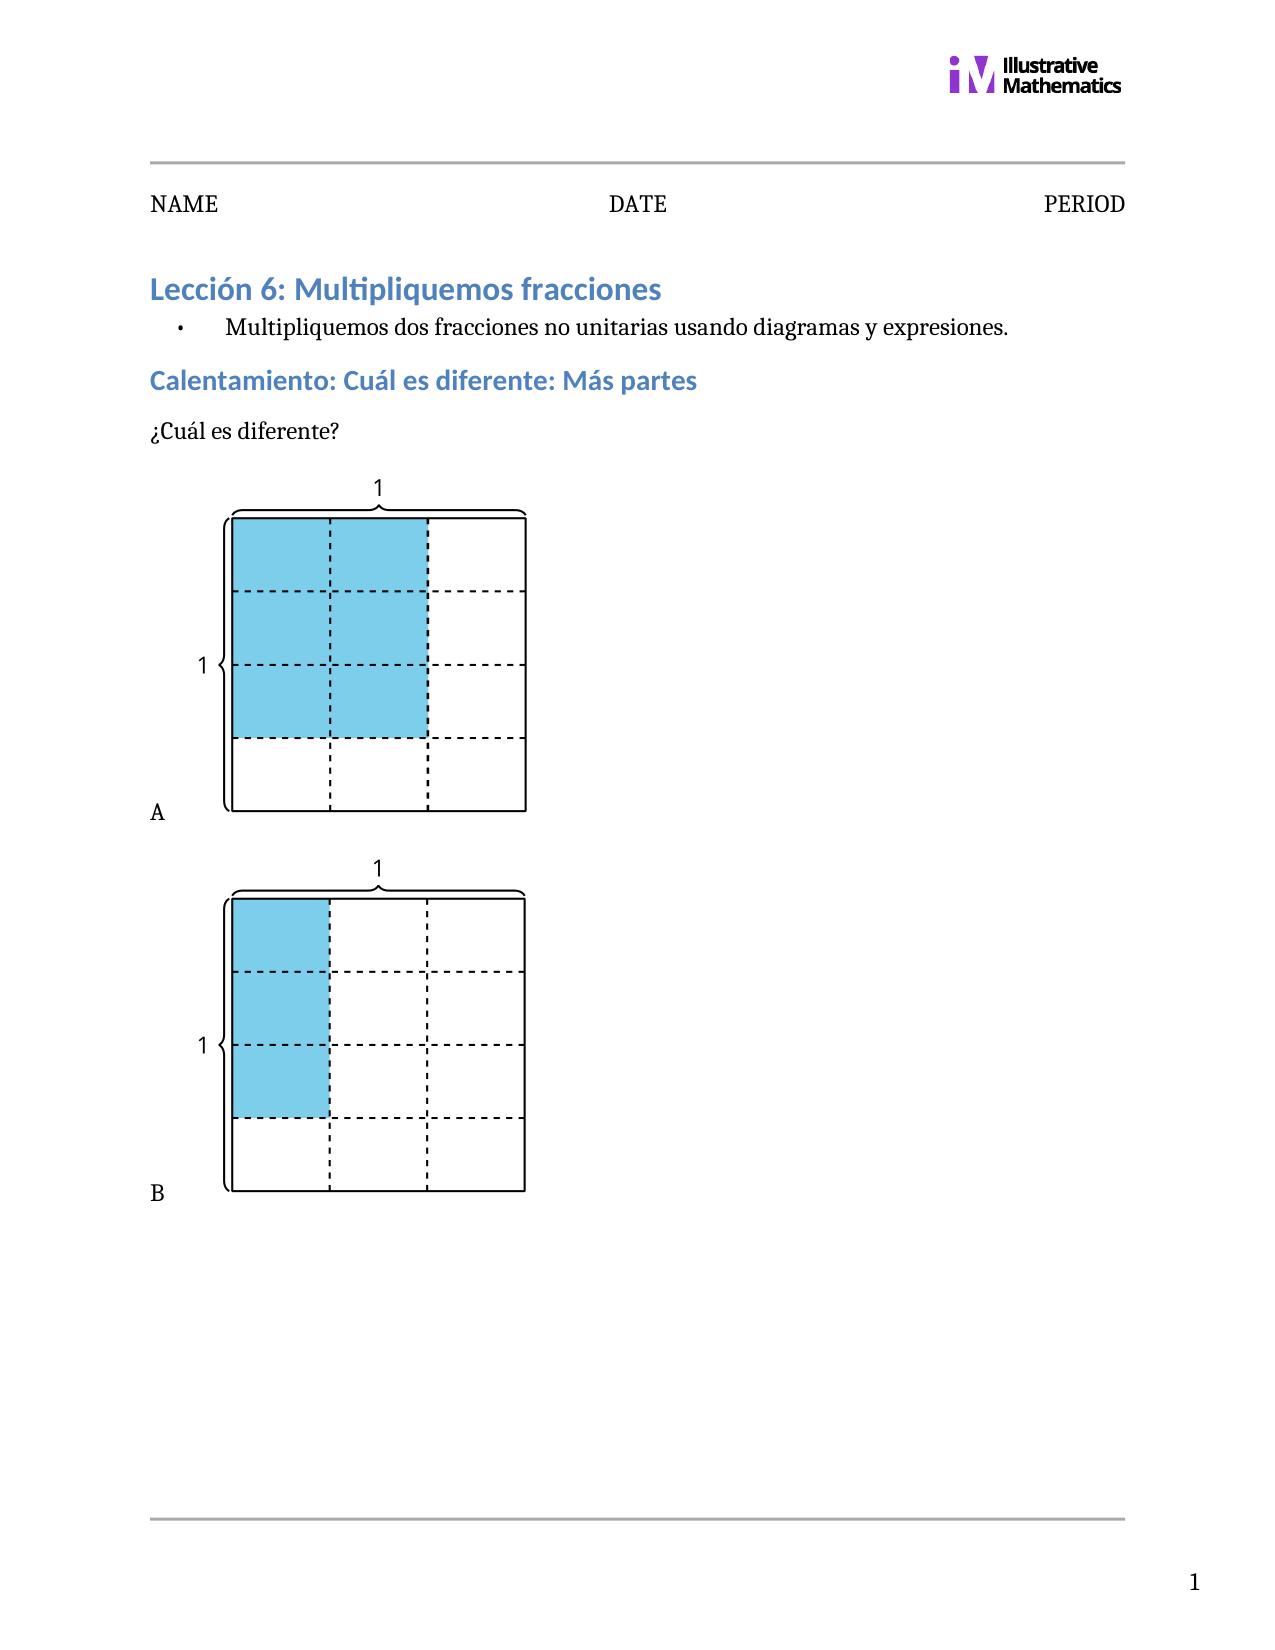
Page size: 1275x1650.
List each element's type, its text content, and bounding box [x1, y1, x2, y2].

picture [949, 55, 1121, 93]
subtitle Lección 6: Multipliquemos fracciones [150, 268, 1125, 309]
list Multipliquemos dos fracciones no unitarias usando diagramas y expresiones. [175, 313, 1125, 342]
text ¿Cuál es diferente? [150, 417, 1125, 446]
picture [183, 464, 550, 821]
picture [183, 845, 549, 1201]
subtitle Calentamiento: Cuál es diferente: Más partes [150, 362, 1125, 398]
